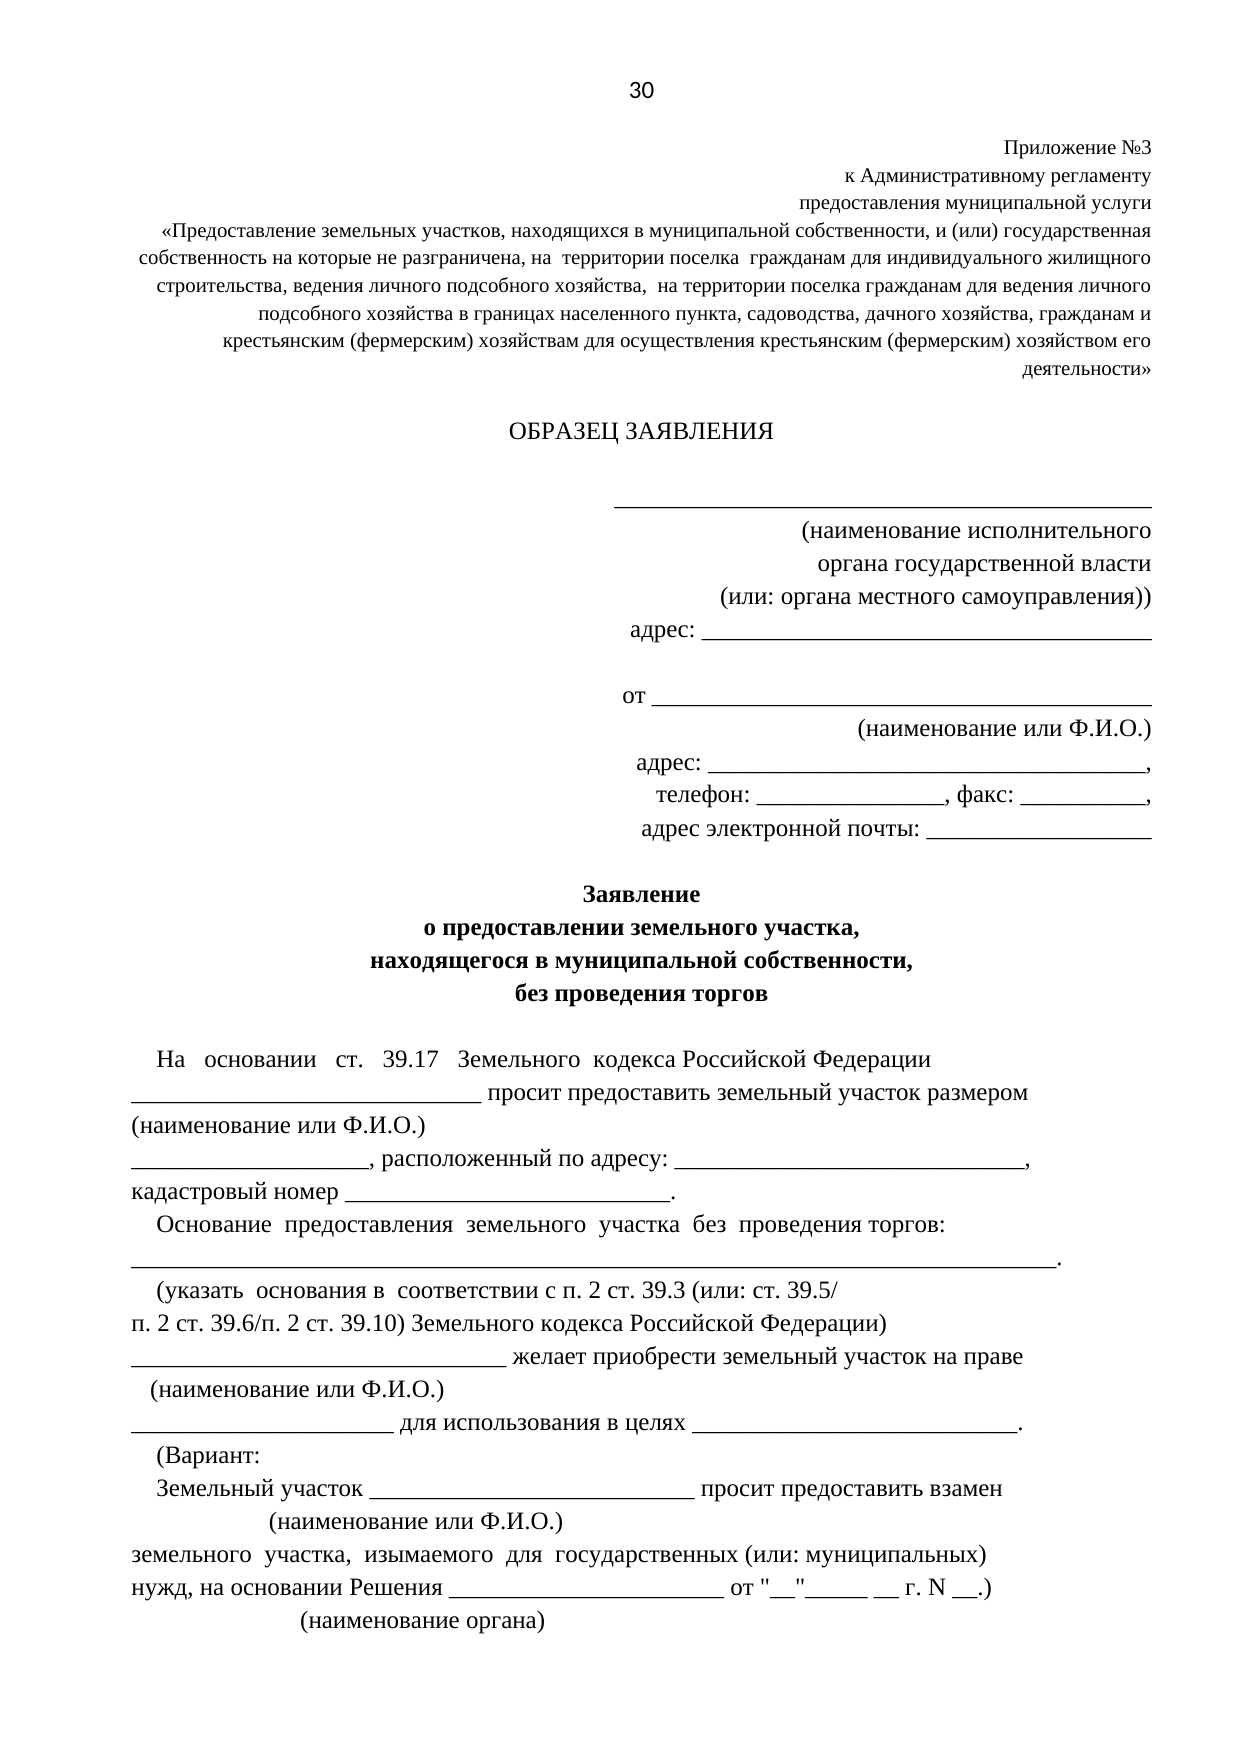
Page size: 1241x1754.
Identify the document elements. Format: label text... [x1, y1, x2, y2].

text предоставления муниципальной услуги [131, 190, 1152, 214]
text Заявление [131, 879, 1152, 907]
text деятельности» [131, 356, 1152, 380]
text ___________________, расположенный по адресу: ____________________________, [131, 1143, 1152, 1172]
text адрес: ___________________________________, [131, 747, 1152, 775]
text На основании ст. 39.17 Земельного кодекса Российской Федерации [131, 1044, 1152, 1072]
text (или: органа местного самоуправления)) [131, 581, 1152, 610]
text Основание предоставления земельного участка без проведения торгов: [131, 1209, 1152, 1238]
text о предоставлении земельного участка, [131, 912, 1152, 940]
text _____________________ для использования в целях __________________________. [131, 1407, 1152, 1436]
text п. 2 ст. 39.6/п. 2 ст. 39.10) Земельного кодекса Российской Федерации) [131, 1308, 1152, 1337]
text ______________________________ желает приобрести земельный участок на праве [131, 1341, 1152, 1370]
text телефон: _______________, факс: __________, [131, 779, 1152, 808]
text (наименование исполнительного [131, 515, 1152, 544]
text (Вариант: [131, 1440, 1152, 1469]
text __________________________________________________________________________. [131, 1242, 1152, 1271]
text без проведения торгов [131, 978, 1152, 1006]
text Приложение №3 [131, 135, 1152, 159]
text ____________________________ просит предоставить земельный участок размером [131, 1077, 1152, 1106]
text адрес электронной почты: __________________ [131, 813, 1152, 841]
text земельного участка, изымаемого для государственных (или: муниципальных) [131, 1539, 1152, 1568]
text к Административному регламенту [131, 162, 1152, 187]
text адрес: ____________________________________ [131, 614, 1152, 643]
text нужд, на основании Решения ______________________ от "__"_____ __ г. N __.) [131, 1572, 1152, 1601]
text (наименование или Ф.И.О.) [131, 713, 1152, 742]
text (наименование или Ф.И.О.) [131, 1110, 1152, 1138]
text от ________________________________________ [131, 681, 1152, 709]
text находящегося в муниципальной собственности, [131, 945, 1152, 973]
text (наименование органа) [131, 1605, 1152, 1634]
text ОБРАЗЕЦ ЗАЯВЛЕНИЯ [131, 416, 1152, 445]
text кадастровый номер __________________________. [131, 1176, 1152, 1204]
text (наименование или Ф.И.О.) [131, 1506, 1152, 1535]
text органа государственной власти [131, 548, 1152, 577]
text «Предоставление земельных участков, находящихся в муниципальной собственности, и (или) государственная собственность на которые не разграничена, на территории поселка гражданам для индивидуального жилищного строительства, ведения личного подсобного хозяйства, на территории поселка гражданам для ведения личного подсобного хозяйства в границах населенного пункта, садоводства, дачного хозяйства, гражданам и крестьянским (фермерским) хозяйствам для осуществления крестьянским (фермерским) хозяйством его [131, 218, 1152, 352]
text Земельный участок __________________________ просит предоставить взамен [131, 1473, 1152, 1502]
text (указать основания в соответствии с п. 2 ст. 39.3 (или: ст. 39.5/ [131, 1275, 1152, 1304]
text ___________________________________________ [131, 482, 1152, 511]
text (наименование или Ф.И.О.) [131, 1374, 1152, 1403]
